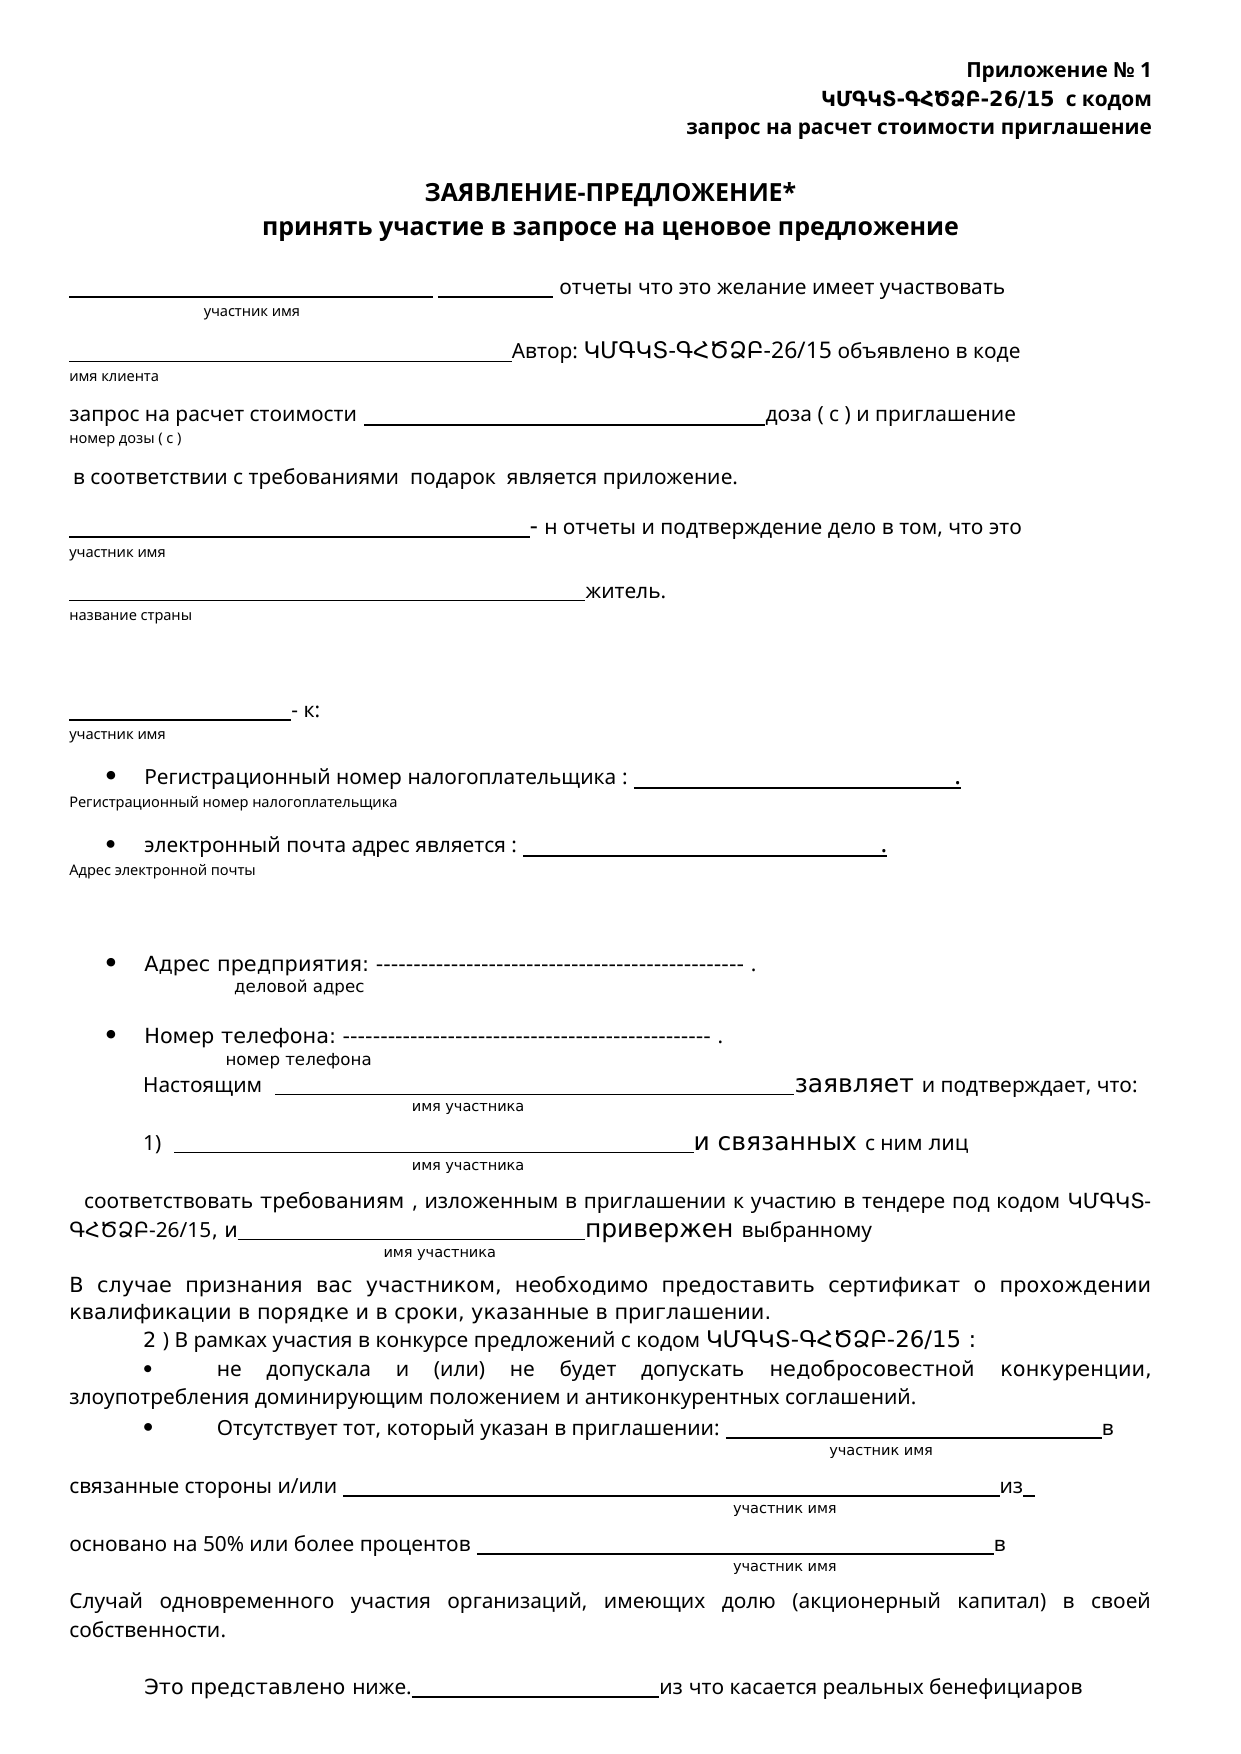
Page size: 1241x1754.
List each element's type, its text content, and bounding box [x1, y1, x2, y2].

text ԿՄԳԿՏ-ԳՀԾՁԲ-26/15 с кодом [69, 84, 1152, 112]
text 1) и связанных с ним лиц [69, 1127, 1152, 1157]
text имя участника [69, 1157, 1152, 1186]
text деловой адрес [69, 977, 1152, 997]
text Это представлено ниже. из что касается реальных бенефициаров [144, 1672, 1152, 1700]
text - н отчеты и подтверждение дело в том, что это [69, 508, 1152, 542]
text житель. [69, 576, 1152, 604]
text соответствовать требованиям , изложенным в приглашении к участию в тендере под кодом ԿՄԳԿՏ-ԳՀԾՁԲ-26/15, и привержен выбранному​ [69, 1186, 1152, 1244]
list Адрес предприятия: ------------------------------------------------- . [107, 949, 1152, 977]
text номер дозы ( с ) [69, 428, 1152, 462]
text - к: [69, 695, 1152, 724]
text Адрес электронной почты [69, 860, 1152, 894]
text имя участника [69, 1244, 1152, 1273]
list Номер телефона: ------------------------------------------------- . [107, 1021, 1152, 1049]
list электронный почта адрес является : . [107, 826, 1152, 860]
text участник имя [69, 1500, 1152, 1529]
text Регистрационный номер налогоплательщика [69, 792, 1152, 826]
text номер телефона [69, 1049, 1152, 1069]
text запрос на расчет стоимости доза ( с ) и приглашение [69, 399, 1152, 428]
text в соответствии с требованиями подарок является приложение. [69, 462, 1152, 491]
text Случай одновременного участия организаций, имеющих долю (акционерный капитал) в своей собственности. [69, 1586, 1152, 1643]
text участник имя [69, 1557, 1152, 1586]
text участник имя [69, 724, 1152, 758]
text ЗАЯВЛЕНИЕ-ПРЕДЛОЖЕНИЕ* [69, 175, 1152, 209]
text 2 ) В рамках участия в конкурсе предложений с кодом ԿՄԳԿՏ-ԳՀԾՁԲ-26/15 : [69, 1326, 1152, 1354]
text имя участника [69, 1098, 1152, 1127]
list Регистрационный номер налогоплательщика : . [107, 758, 1152, 792]
text основано на 50% или более процентов в [69, 1529, 1152, 1557]
list не допускала и (или) не будет допускать недобросовестной конкуренции, злоупотребления доминирующим положением и антиконкурентных соглашений. [69, 1354, 1152, 1411]
text связанные стороны и/или из [69, 1471, 1152, 1500]
text Настоящим заявляет и подтверждает, что: [69, 1069, 1152, 1098]
text запрос на расчет стоимости приглашение [69, 112, 1152, 141]
text название страны [69, 604, 1152, 638]
text Автор: ԿՄԳԿՏ-ԳՀԾՁԲ-26/15 объявлено в коде [69, 334, 1152, 366]
text Приложение № 1 [69, 56, 1152, 84]
text участник имя [69, 300, 1152, 334]
text отчеты что это желание имеет участвовать [69, 272, 1152, 300]
text В случае признания вас участником, необходимо предоставить сертификат о прохождении квалификации в порядке и в сроки, указанные в приглашении. [69, 1273, 1152, 1326]
subtitle принять участие в запросе на ценовое предложение [69, 209, 1152, 243]
text участник имя [69, 542, 1152, 576]
list Отсутствует тот, который указан в приглашении: в [69, 1411, 1152, 1442]
text участник имя [69, 1442, 1152, 1471]
text имя клиента [69, 366, 1152, 399]
